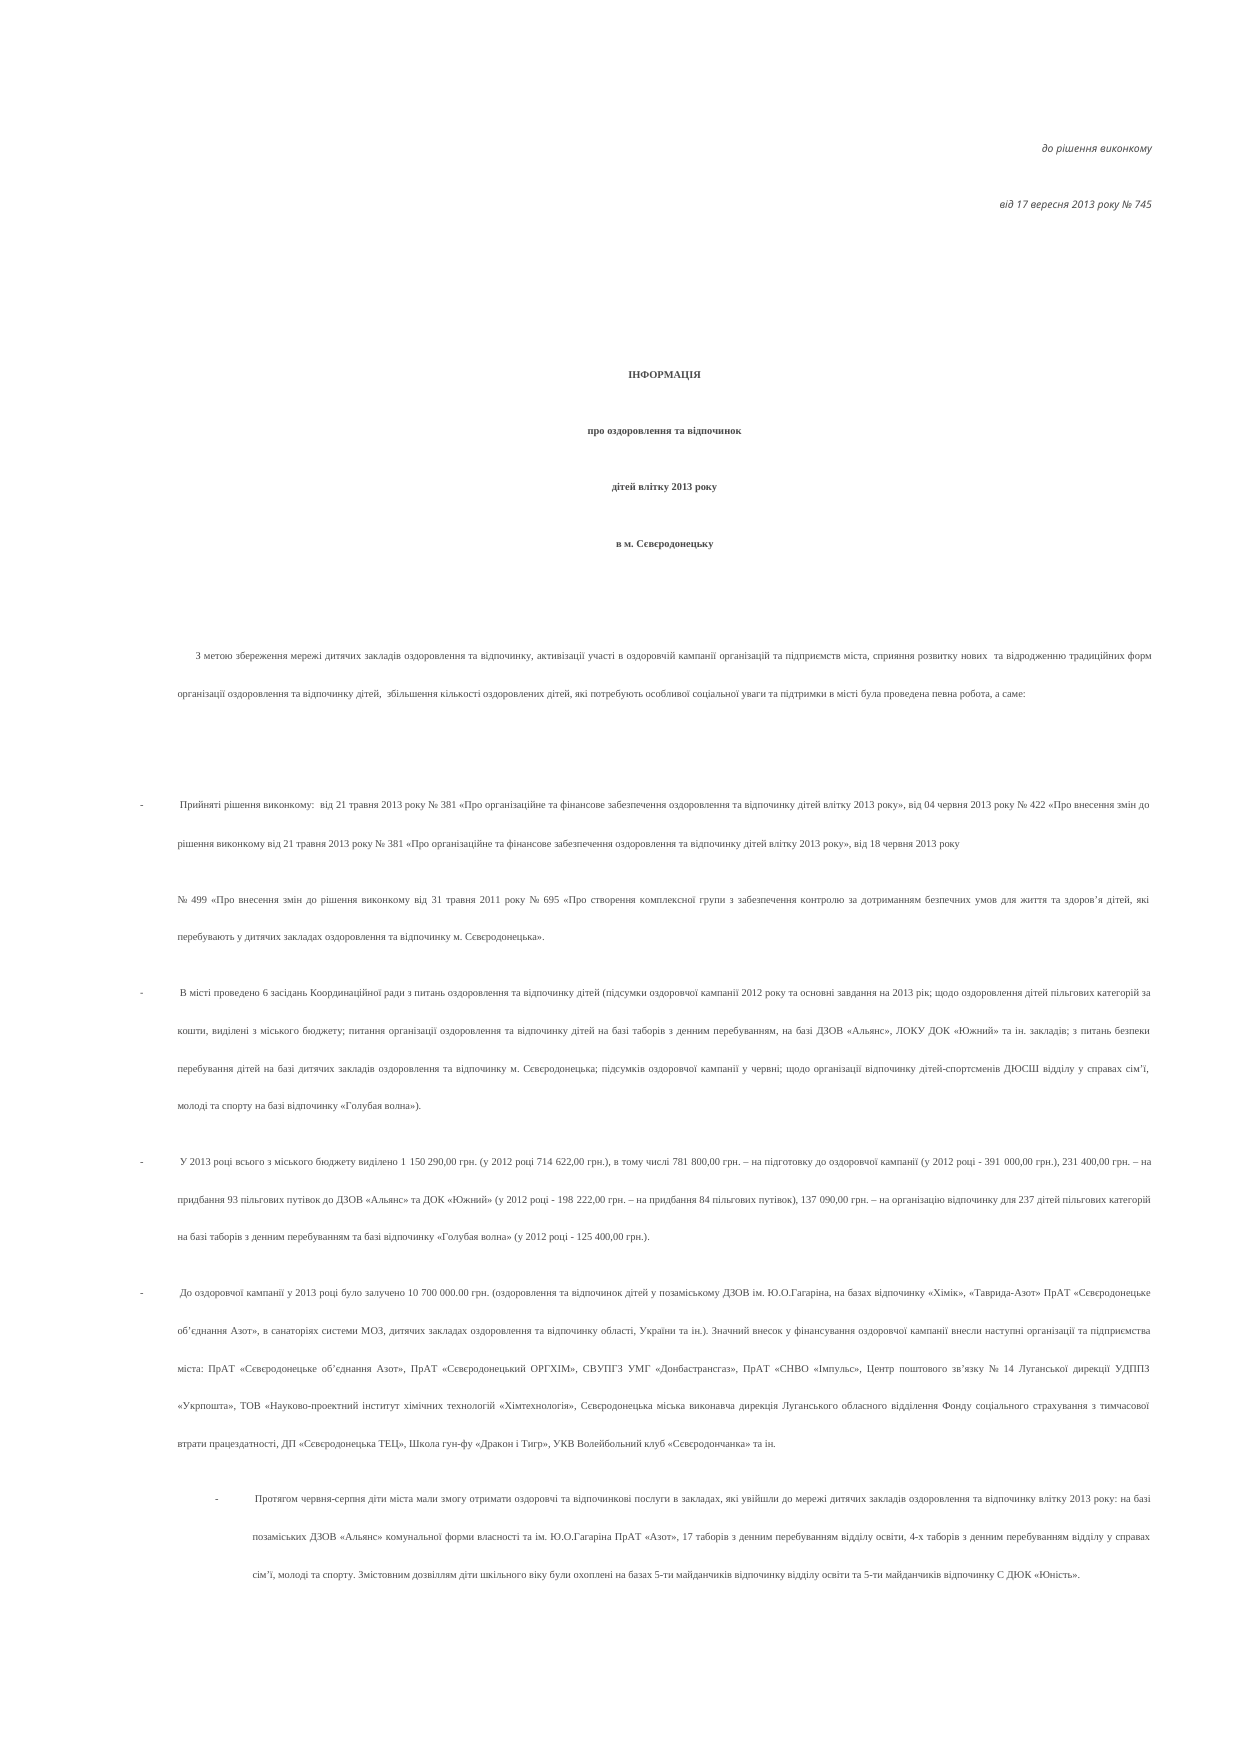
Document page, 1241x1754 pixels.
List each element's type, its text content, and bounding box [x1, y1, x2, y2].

text № 499 «Про внесення змін до рішення виконкому від 31 травня 2011 року № 695 «Про створення комплексної групи з забезпечення контролю за дотриманням безпечних умов для життя та здоров’я дітей, які перебувають у дитячих закладах оздоровлення та відпочинку м. Сєвєродонецька». [177, 868, 1152, 943]
text дітей влітку 2013 року [177, 456, 1152, 493]
text - В місті проведено 6 засідань Координаційної ради з питань оздоровлення та відпочинку дітей (підсумки оздоровчої кампанії 2012 року та основні завдання на 2013 рік; щодо оздоровлення дітей пільгових категорій за кошти, виділені з міського бюджету; питання організації оздоровлення та відпочинку дітей на базі таборів з денним перебуванням, на базі ДЗОВ «Альянс», ЛОКУ ДОК «Южний» та ін. закладів; з питань безпеки перебування дітей на базі дитячих закладів оздоровлення та відпочинку м. Сєвєродонецька; підсумків оздоровчої кампанії у червні; щодо організації відпочинку дітей-спортсменів ДЮСШ відділу у справах сім’ї, молоді та спорту на базі відпочинку «Голубая волна»). [140, 962, 1152, 1112]
text - Прийняті рішення виконкому: від 21 травня 2013 року № 381 «Про організаційне та фінансове забезпечення оздоровлення та відпочинку дітей влітку 2013 року», від 04 червня 2013 року № 422 «Про внесення змін до рішення виконкому від 21 травня 2013 року № 381 «Про організаційне та фінансове забезпечення оздоровлення та відпочинку дітей влітку 2013 року», від 18 червня 2013 року [140, 774, 1152, 849]
text до рішення виконкому [177, 118, 1152, 156]
text З метою збереження мережі дитячих закладів оздоровлення та відпочинку, активізації участі в оздоровчій кампанії організацій та підприємств міста, сприяння розвитку нових та відродженню традиційних форм організації оздоровлення та відпочинку дітей, збільшення кількості оздоровлених дітей, які потребують особливої соціальної уваги та підтримки в місті була проведена певна робота, а саме: [177, 624, 1152, 699]
text в м. Сєвєродонецьку [177, 512, 1152, 549]
text - До оздоровчої кампанії у 2013 році було залучено 10 700 000.00 грн. (оздоровлення та відпочинок дітей у позаміському ДЗОВ ім. Ю.О.Гагаріна, на базах відпочинку «Хімік», «Таврида-Азот» ПрАТ «Сєвєродонецьке об’єднання Азот», в санаторіях системи МОЗ, дитячих закладах оздоровлення та відпочинку області, України та ін.). Значний внесок у фінансування оздоровчої кампанії внесли наступні організації та підприємства міста: ПрАТ «Сєвєродонецьке об’єднання Азот», ПрАТ «Сєвєродонецький ОРГХІМ», СВУПГЗ УМГ «Донбастрансгаз», ПрАТ «СНВО «Імпульс», Центр поштового зв’язку № 14 Луганської дирекції УДППЗ «Укрпошта», ТОВ «Науково-проектний інститут хімічних технологій «Хімтехнологія», Сєвєродонецька міська виконавча дирекція Луганського обласного відділення Фонду соціального страхування з тимчасової втрати працездатності, ДП «Сєвєродонецька ТЕЦ», Школа гун-фу «Дракон і Тигр», УКВ Волейбольний клуб «Сєвєродончанка» та ін. [140, 1262, 1152, 1449]
text про оздоровлення та відпочинок [177, 399, 1152, 437]
text ІНФОРМАЦІЯ [177, 343, 1152, 381]
text - У 2013 році всього з міського бюджету виділено 1 150 290,00 грн. (у 2012 році 714 622,00 грн.), в тому числі 781 800,00 грн. – на підготовку до оздоровчої кампанії (у 2012 році - 391 000,00 грн.), 231 400,00 грн. – на придбання 93 пільгових путівок до ДЗОВ «Альянс» та ДОК «Южний» (у 2012 році - 198 222,00 грн. – на придбання 84 пільгових путівок), 137 090,00 грн. – на організацію відпочинку для 237 дітей пільгових категорій на базі таборів з денним перебуванням та базі відпочинку «Голубая волна» (у 2012 році - 125 400,00 грн.). [140, 1131, 1152, 1243]
text від 17 вересня 2013 року № 745 [177, 174, 1152, 212]
text - Протягом червня-серпня діти міста мали змогу отримати оздоровчі та відпочинкові послуги в закладах, які увійшли до мережі дитячих закладів оздоровлення та відпочинку влітку 2013 року: на базі позаміських ДЗОВ «Альянс» комунальної форми власності та ім. Ю.О.Гагаріна ПрАТ «Азот», 17 таборів з денним перебуванням відділу освіти, 4-х таборів з денним перебуванням відділу у справах сім’ї, молоді та спорту. Змістовним дозвіллям діти шкільного віку були охоплені на базах 5-ти майданчиків відпочинку відділу освіти та 5-ти майданчиків відпочинку С ДЮК «Юність». [215, 1468, 1152, 1581]
